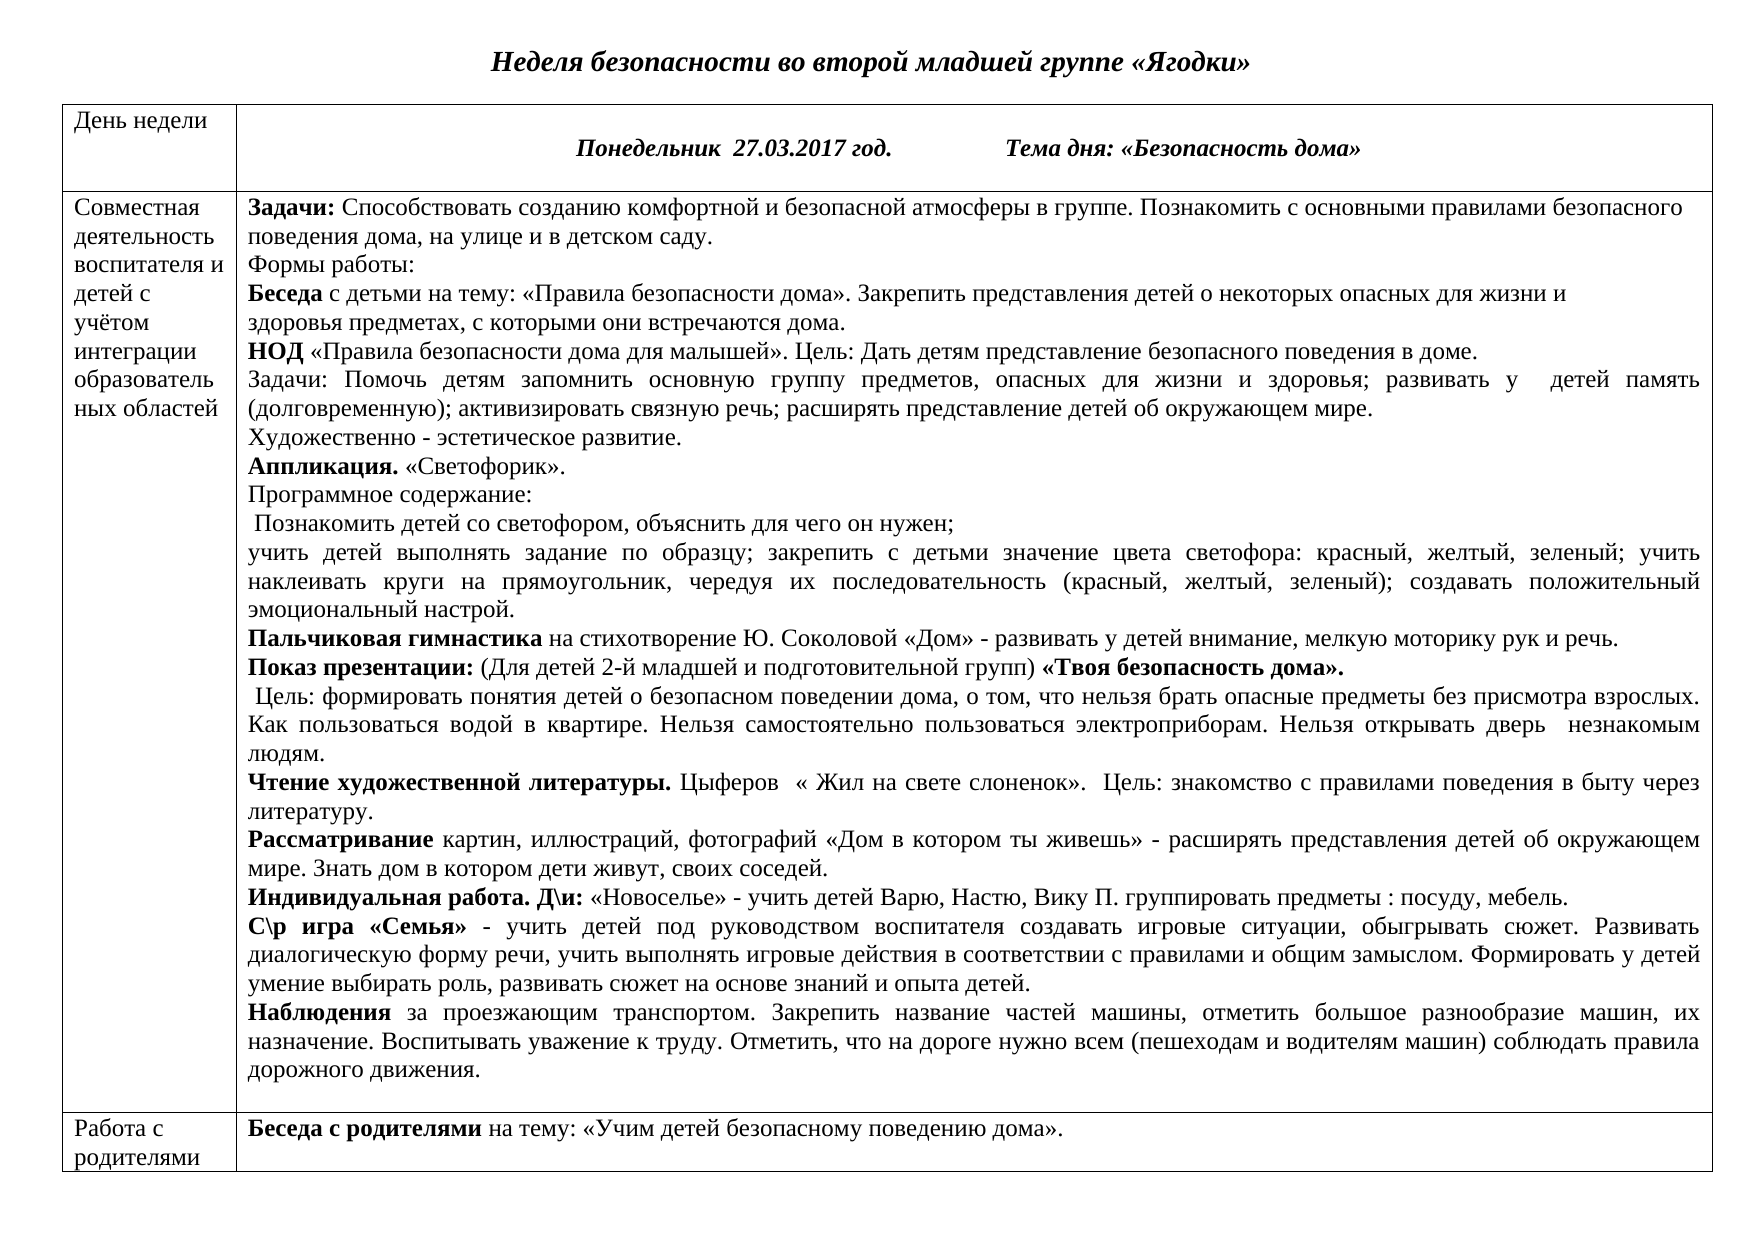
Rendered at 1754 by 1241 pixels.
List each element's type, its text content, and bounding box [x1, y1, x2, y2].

table_header Понедельник 27.03.2017 год. Тема дня: «Безопасность дома» [237, 105, 1712, 191]
table_cell Задачи: Способствовать созданию комфортной и безопасной атмосферы в группе. Познакомить с основными правилами безопасного поведения дома, на улице и в детском саду. Формы работы: Беседа с детьми на тему: «Правила безопасности дома». Закрепить представления детей о некоторых опасных для жизни и здоровья предметах, с которыми они встречаются дома. НОД «Правила безопасности дома для малышей». Цель: Дать детям представление безопасного поведения в доме. Задачи: Помочь детям запомнить основную группу предметов, опасных для жизни и здоровья; развивать у детей память (долговременную); активизировать связную речь; расширять представление детей об окружающем мире. Художественно - эстетическое развитие. Аппликация. «Светофорик». Программное содержание: Познакомить детей со светофором, объяснить для чего он нужен; учить детей выполнять задание по образцу; закрепить с детьми значение цвета светофора: красный, желтый, зеленый; учить наклеивать круги на прямоугольник, чередуя их последовательность (красный, желтый, зеленый); создавать положительный эмоциональный настрой. Пальчиковая гимнастика на стихотворение Ю. Соколовой «Дом» - развивать у детей внимание, мелкую моторику рук и речь. Показ презентации: (Для детей 2-й младшей и подготовительной групп) «Твоя безопасность дома». Цель: формировать понятия детей о безопасном поведении дома, о том, что нельзя брать опасные предметы без присмотра взрослых. Как пользоваться водой в квартире. Нельзя самостоятельно пользоваться электроприборам. Нельзя открывать дверь незнакомым людям. Чтение художественной литературы. Цыферов « Жил на свете слоненок». Цель: знакомство с правилами поведения в быту через литературу. Рассматривание картин, иллюстраций, фотографий «Дом в котором ты живешь» - расширять представления детей об окружающем мире. Знать дом в котором дети живут, своих соседей. Индивидуальная работа. Д\и: «Новоселье» - учить детей Варю, Настю, Вику П. группировать предметы : посуду, мебель. С\р игра «Семья» - учить детей под руководством воспитателя создавать игровые ситуации, обыгрывать сюжет. Развивать диалогическую форму речи, учить выполнять игровые действия в соответствии с правилами и общим замыслом. Формировать у детей умение выбирать роль, развивать сюжет на основе знаний и опыта детей. Наблюдения за проезжающим транспортом. Закрепить название частей машины, отметить большое разнообразие машин, их назначение. Воспитывать уважение к труду. Отметить, что на дороге нужно всем (пешеходам и водителям машин) соблюдать правила дорожного движения. [237, 192, 1712, 1112]
table_cell Совместная деятельность воспитателя и детей с учётом интеграции образовательных областей [63, 192, 236, 1112]
table_header День недели [63, 105, 236, 191]
table_cell Беседа с родителями на тему: «Учим детей безопасному поведению дома». [237, 1113, 1712, 1171]
text Неделя безопасности во второй младшей группе «Ягодки» [74, 44, 1668, 78]
table_cell Работа с родителями [63, 1113, 236, 1171]
